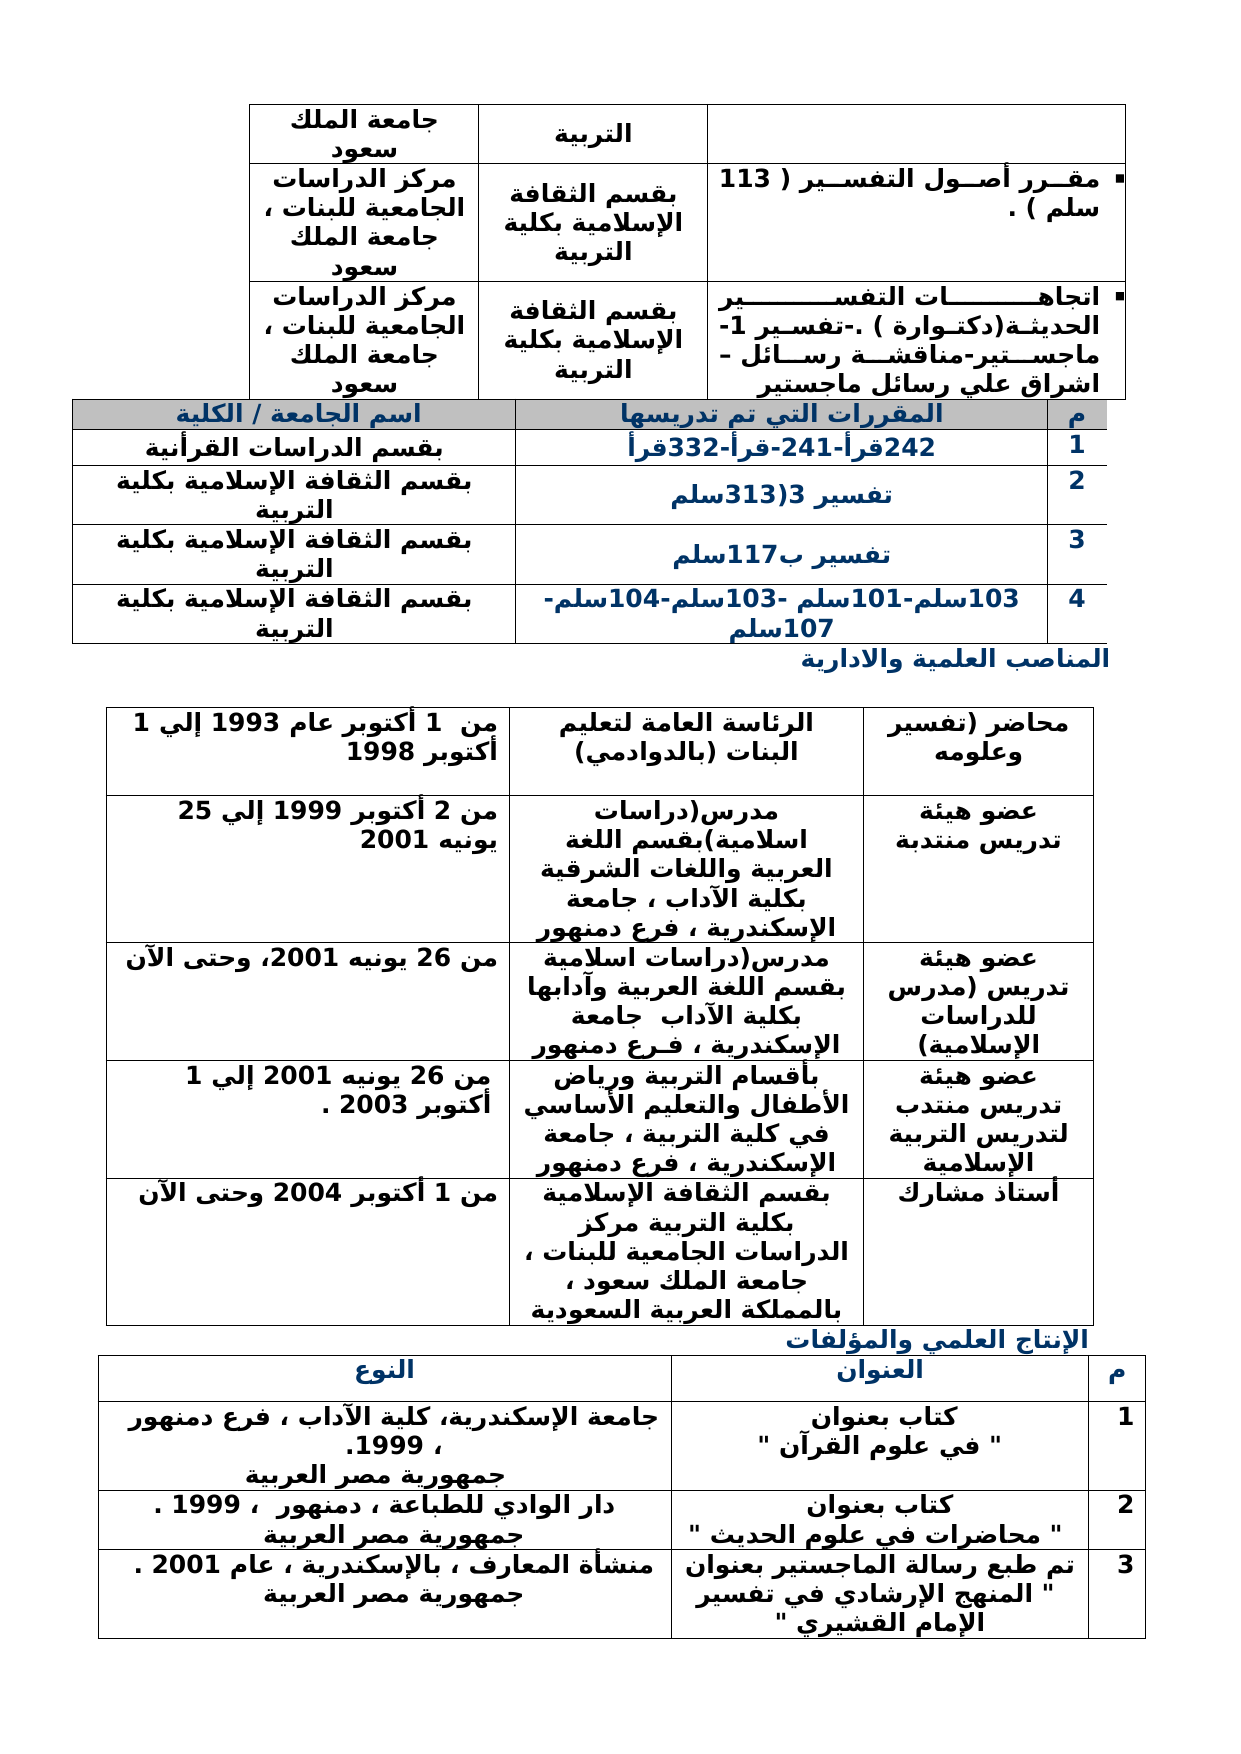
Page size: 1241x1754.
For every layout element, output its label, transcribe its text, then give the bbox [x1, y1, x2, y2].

table_cell من 26 يونيه 2001 إلي 1 أكتوبر 2003 . [107, 1061, 509, 1178]
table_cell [250, 105, 478, 163]
table_cell أستاذ مشارك [864, 1179, 1093, 1324]
table_cell بقسم الدراسات القرأنية [73, 430, 515, 465]
table_cell اسم الجامعة / الكلية [73, 400, 515, 429]
table_cell مقرر أصول التفسير ( 113 سلم ) . [708, 164, 1125, 281]
table_cell دار الوادي للطباعة ، دمنهور ، 1999 . جمهورية مصر العربية [99, 1491, 671, 1549]
table_cell مركز الدراسات الجامعية للبنات ، جامعة الملك سعود [250, 282, 478, 398]
table_cell 4 [1048, 585, 1107, 643]
table_cell 242قرأ-241-قرأ-332قرأ [516, 430, 1047, 465]
table_cell مدرس(دراسات اسلامية بقسم اللغة العربية وآدابها بكلية الآداب جامعة الإسكندرية ، فـرع دمنهور [510, 943, 863, 1060]
table_cell بقسم الثقافة الإسلامية بكلية التربية [73, 585, 515, 643]
table_cell تفسير ب117سلم [516, 525, 1047, 583]
table_cell كتاب بعنوان " في علوم القرآن " [672, 1402, 1088, 1490]
table_cell 103سلم-101سلم -103سلم-104سلم-107سلم [516, 585, 1047, 643]
table_header النوع [99, 1356, 671, 1401]
text المناصب العلمية والادارية [109, 644, 1110, 673]
table_cell 3 [1089, 1550, 1145, 1638]
table_cell 1 [1089, 1402, 1145, 1490]
table_cell من 26 يونيه 2001، وحتى الآن [107, 943, 509, 1060]
table_cell مدرس(دراسات اسلامية)بقسم اللغة العربية واللغات الشرقية بكلية الآداب ، جامعة الإسكندرية ، فرع دمنهور [510, 796, 863, 942]
table_cell 2 [1048, 466, 1107, 524]
table_cell م [1048, 400, 1107, 429]
table_header الرئاسة العامة لتعليم البنات (بالدوادمي) [510, 708, 863, 795]
table_header م [1089, 1356, 1145, 1401]
table_cell عضو هيئة تدريس منتدب لتدريس التربية الإسلامية [864, 1061, 1093, 1178]
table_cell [708, 105, 1125, 163]
table_cell بقسم الثقافة الإسلامية بكلية التربية [73, 525, 515, 583]
table_cell من 2 أكتوبر 1999 إلي 25 يونيه 2001 [107, 796, 509, 942]
table_cell بقسم الثقافة الإسلامية بكلية التربية مركز الدراسات الجامعية للبنات ، جامعة الملك سعود ، بالمملكة العربية السعودية [510, 1179, 863, 1324]
table_cell بأقسام التربية ورياض الأطفال والتعليم الأساسي في كلية التربية ، جامعة الإسكندرية ، فرع دمنهور [510, 1061, 863, 1178]
table_cell 1 [1048, 430, 1107, 465]
table_cell كتاب بعنوان " محاضرات في علوم الحديث " [672, 1491, 1088, 1549]
text الإنتاج العلمي والمؤلفات [109, 1326, 1110, 1355]
table_cell بقسم الثقافة الإسلامية بكلية التربية [73, 466, 515, 524]
table_cell 3 [1048, 525, 1107, 583]
table_cell جامعة الإسكندرية، كلية الآداب ، فرع دمنهور ، 1999. جمهورية مصر العربية [99, 1402, 671, 1490]
table_cell تم طبع رسالة الماجستير بعنوان " المنهج الإرشادي في تفسير الإمام القشيري " [672, 1550, 1088, 1638]
table_cell مركز الدراسات الجامعية للبنات ، جامعة الملك سعود [250, 164, 478, 281]
table_header محاضر (تفسير وعلومه [864, 708, 1093, 795]
table_header العنوان [672, 1356, 1088, 1401]
table_cell عضو هيئة تدريس منتدبة [864, 796, 1093, 942]
table_cell المقررات التي تم تدريسها [516, 400, 1047, 429]
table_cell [479, 105, 707, 163]
table_cell تفسير 3(313سلم [516, 466, 1047, 524]
table_cell بقسم الثقافة الإسلامية بكلية التربية [479, 164, 707, 281]
table_cell من 1 أكتوبر 2004 وحتى الآن [107, 1179, 509, 1324]
table_cell 2 [1089, 1491, 1145, 1549]
table_cell اتجاهات التفسير الحديثة(دكتوارة ) .-تفسير 1-ماجستير-مناقشة رسائل –اشراق علي رسائل ماجستير [708, 282, 1125, 398]
table_cell بقسم الثقافة الإسلامية بكلية التربية [479, 282, 707, 398]
table_header من 1 أكتوبر عام 1993 إلي 1 أكتوبر 1998 [107, 708, 509, 795]
table_cell منشأة المعارف ، بالإسكندرية ، عام 2001 . جمهورية مصر العربية [99, 1550, 671, 1638]
table_cell عضو هيئة تدريس (مدرس للدراسات الإسلامية) [864, 943, 1093, 1060]
